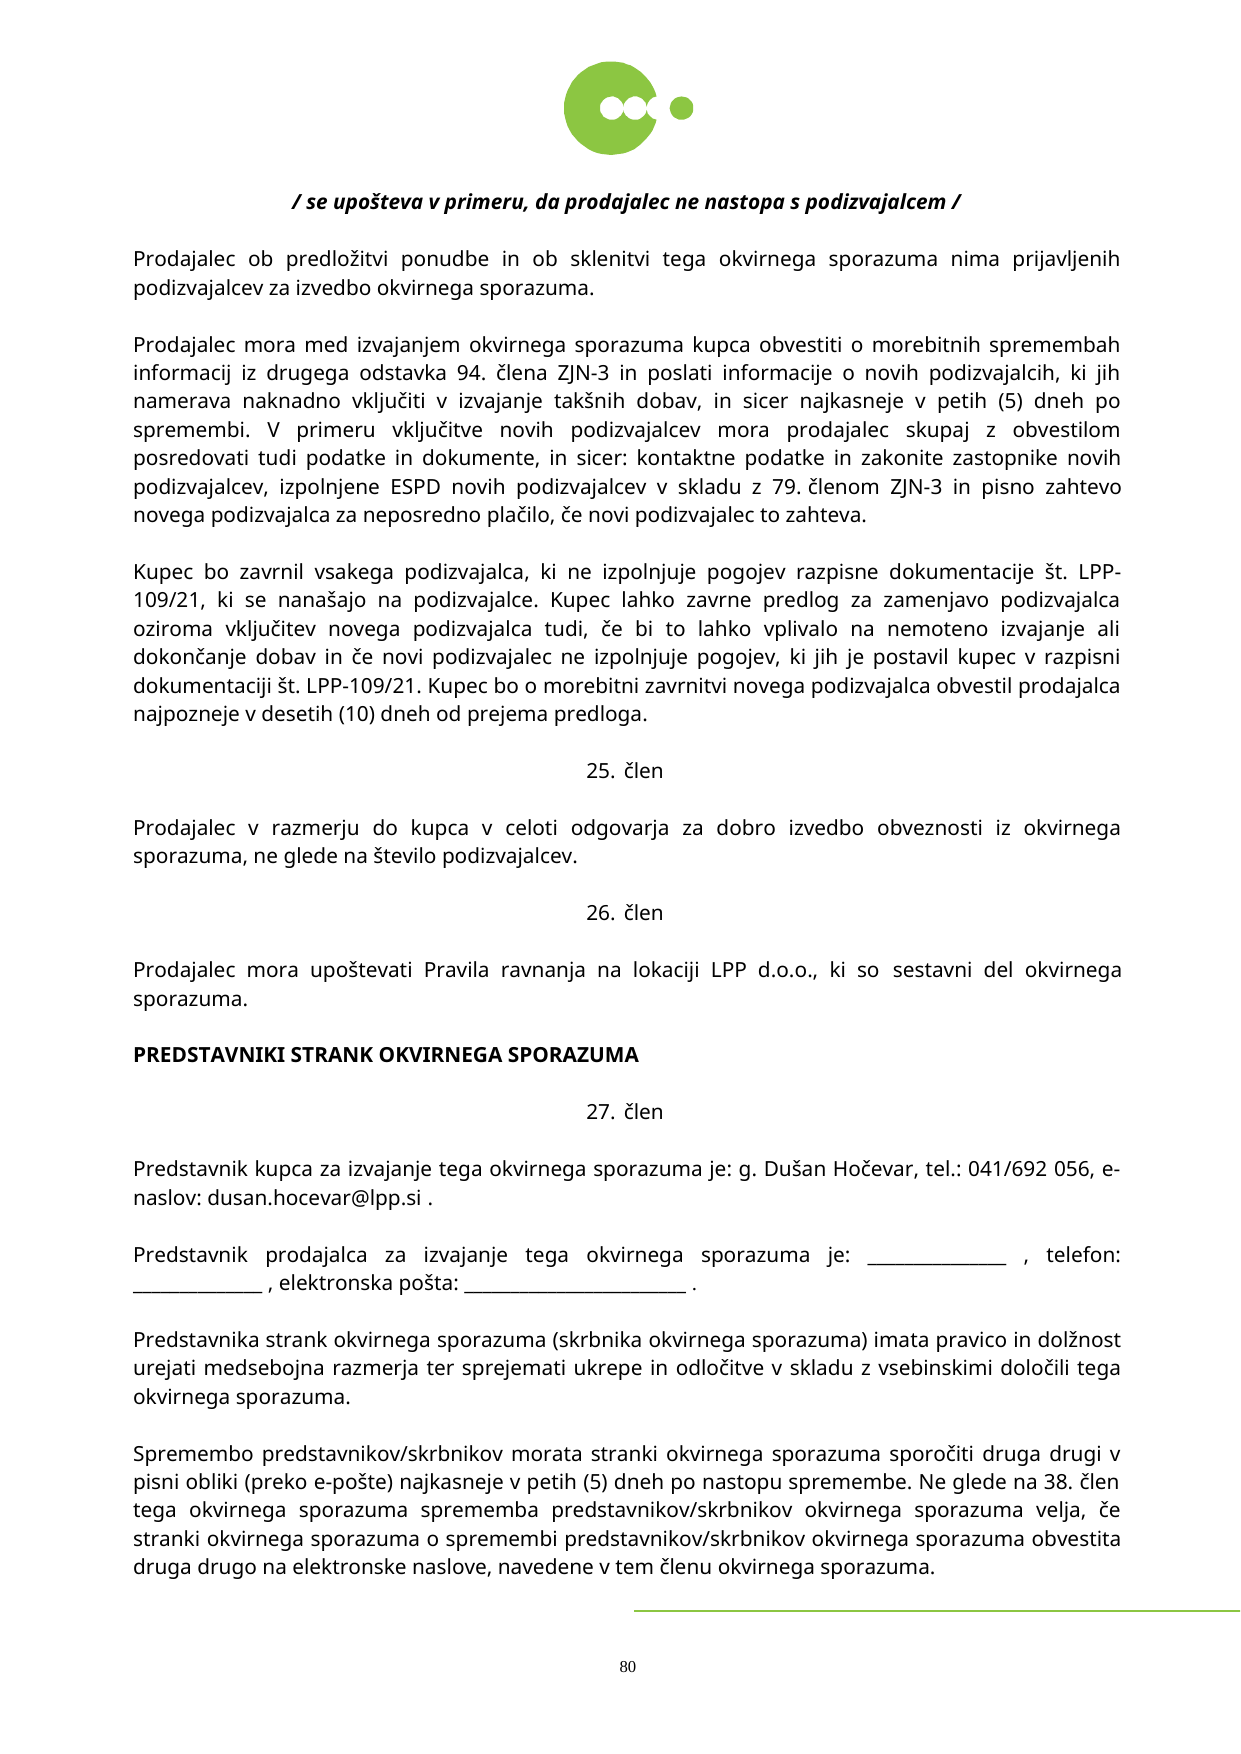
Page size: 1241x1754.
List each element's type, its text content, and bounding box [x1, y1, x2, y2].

text Predstavnik kupca za izvajanje tega okvirnega sporazuma je: g. Dušan Hočevar, tel.: 041/692 056, e-naslov: dusan.hocevar@lpp.si . [133, 1154, 1122, 1211]
text Prodajalec mora med izvajanjem okvirnega sporazuma kupca obvestiti o morebitnih spremembah informacij iz drugega odstavka 94. člena ZJN-3 in poslati informacije o novih podizvajalcih, ki jih namerava naknadno vključiti v izvajanje takšnih dobav, in sicer najkasneje v petih (5) dneh po spremembi. V primeru vključitve novih podizvajalcev mora prodajalec skupaj z obvestilom posredovati tudi podatke in dokumente, in sicer: kontaktne podatke in zakonite zastopnike novih podizvajalcev, izpolnjene ESPD novih podizvajalcev v skladu z 79. členom ZJN-3 in pisno zahtevo novega podizvajalca za neposredno plačilo, če novi podizvajalec to zahteva. [133, 330, 1122, 529]
text Prodajalec v razmerju do kupca v celoti odgovarja za dobro izvedbo obveznosti iz okvirnega sporazuma, ne glede na število podizvajalcev. [133, 813, 1122, 870]
list člen [133, 898, 1116, 927]
text / se upošteva v primeru, da prodajalec ne nastopa s podizvajalcem / [133, 187, 1122, 216]
text Spremembo predstavnikov/skrbnikov morata stranki okvirnega sporazuma sporočiti druga drugi v pisni obliki (preko e-pošte) najkasneje v petih (5) dneh po nastopu spremembe. Ne glede na 38. člen tega okvirnega sporazuma sprememba predstavnikov/skrbnikov okvirnega sporazuma velja, če stranki okvirnega sporazuma o spremembi predstavnikov/skrbnikov okvirnega sporazuma obvestita druga drugo na elektronske naslove, navedene v tem členu okvirnega sporazuma. [133, 1439, 1122, 1581]
text PREDSTAVNIKI STRANK OKVIRNEGA SPORAZUMA [133, 1041, 1122, 1069]
text Prodajalec ob predložitvi ponudbe in ob sklenitvi tega okvirnega sporazuma nima prijavljenih podizvajalcev za izvedbo okvirnega sporazuma. [133, 244, 1122, 301]
list člen [133, 756, 1116, 785]
text Predstavnika strank okvirnega sporazuma (skrbnika okvirnega sporazuma) imata pravico in dolžnost urejati medsebojna razmerja ter sprejemati ukrepe in odločitve v skladu z vsebinskimi določili tega okvirnega sporazuma. [133, 1325, 1122, 1410]
text Kupec bo zavrnil vsakega podizvajalca, ki ne izpolnjuje pogojev razpisne dokumentacije št. LPP-109/21, ki se nanašajo na podizvajalce. Kupec lahko zavrne predlog za zamenjavo podizvajalca oziroma vključitev novega podizvajalca tudi, če bi to lahko vplivalo na nemoteno izvajanje ali dokončanje dobav in če novi podizvajalec ne izpolnjuje pogojev, ki jih je postavil kupec v razpisni dokumentaciji št. LPP-109/21. Kupec bo o morebitni zavrnitvi novega podizvajalca obvestil prodajalca najpozneje v desetih (10) dneh od prejema predloga. [133, 557, 1122, 728]
text Predstavnik prodajalca za izvajanje tega okvirnega sporazuma je: _______________ , telefon: ______________ , elektronska pošta: ________________________ . [133, 1240, 1122, 1297]
list člen [133, 1097, 1116, 1126]
text Prodajalec mora upoštevati Pravila ravnanja na lokaciji LPP d.o.o., ki so sestavni del okvirnega sporazuma. [133, 955, 1122, 1012]
